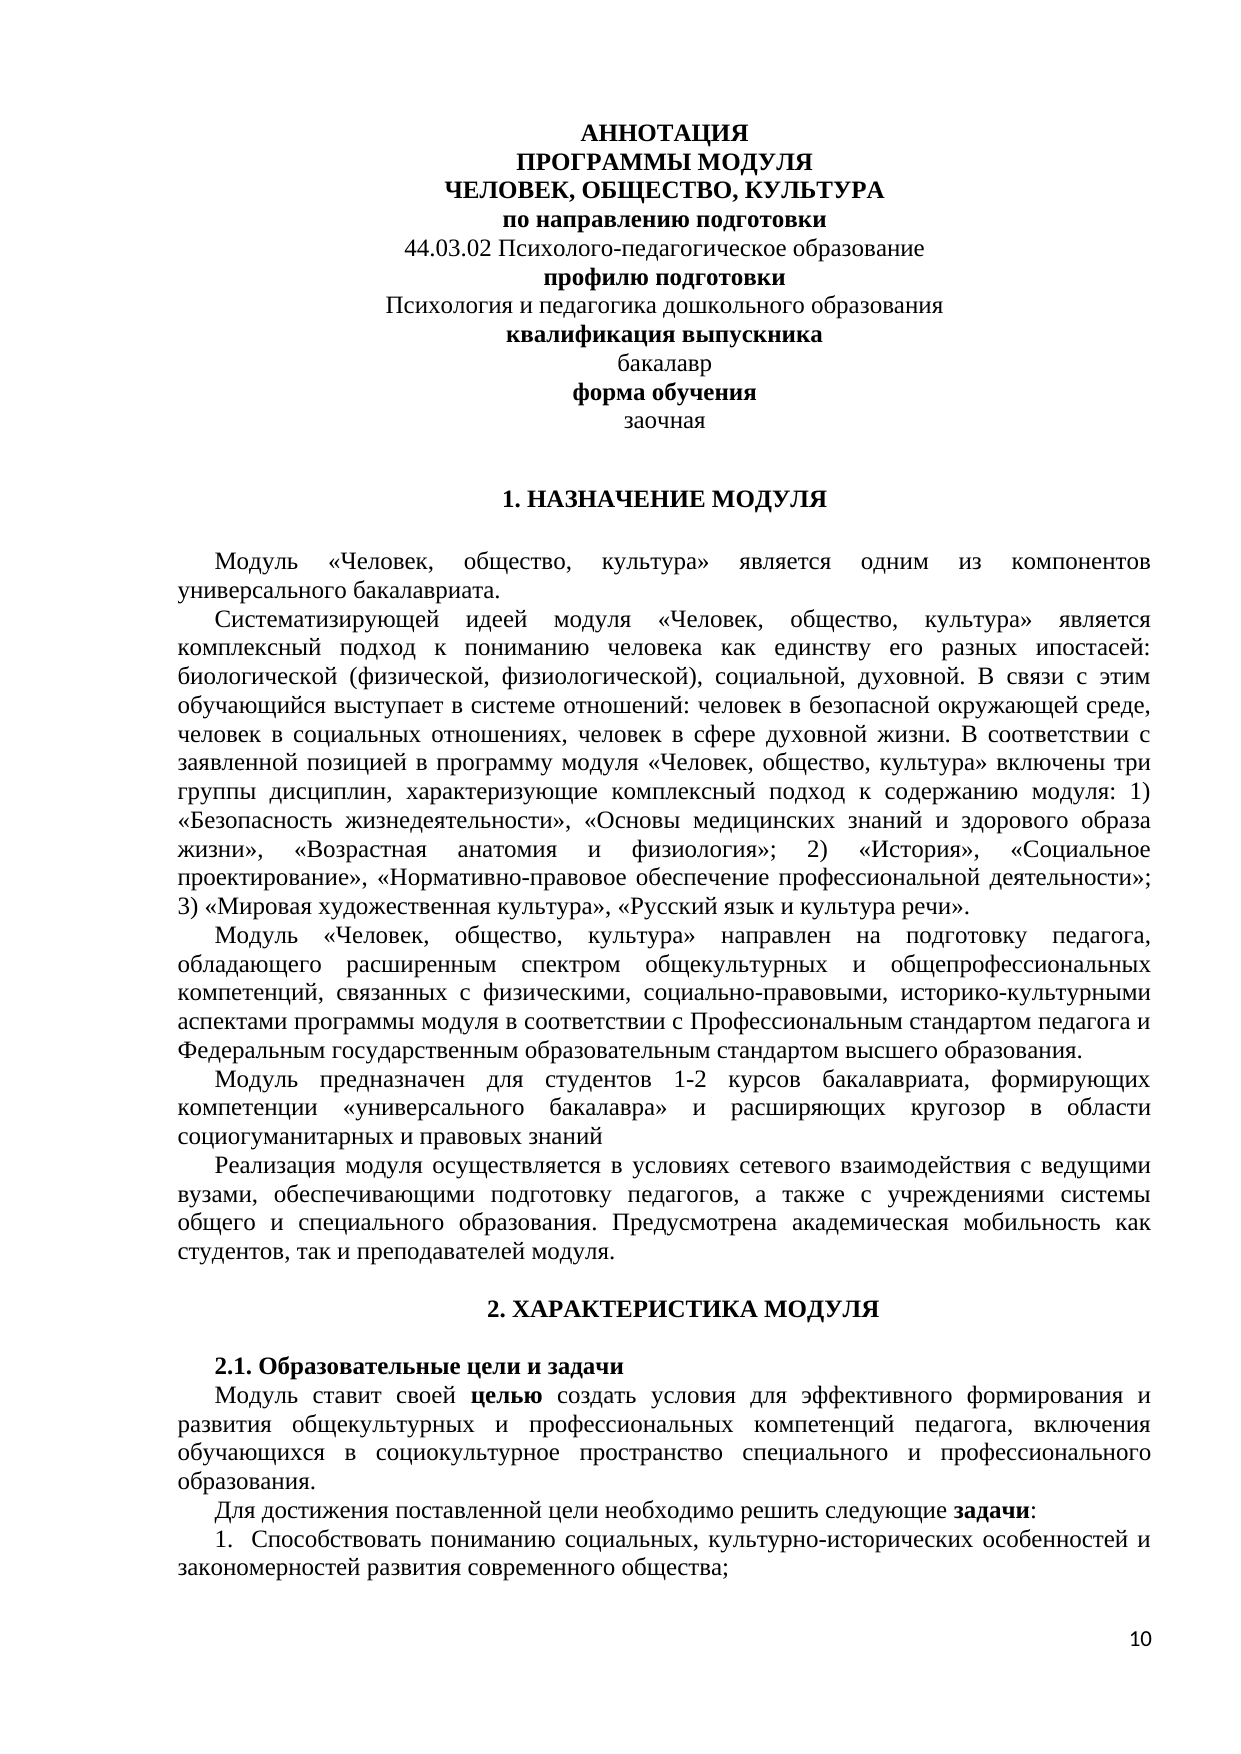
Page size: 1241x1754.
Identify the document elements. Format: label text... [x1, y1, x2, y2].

text Для достижения поставленной цели необходимо решить следующие задачи: [177, 1495, 1152, 1524]
text 2.1. Образовательные цели и задачи [177, 1351, 1152, 1380]
text Модуль «Человек, общество, культура» является одним из компонентов универсального бакалавриата. [177, 546, 1152, 604]
text Модуль «Человек, общество, культура» направлен на подготовку педагога, обладающего расширенным спектром общекультурных и общепрофессиональных компетенций, связанных с физическими, социально-правовыми, историко-культурными аспектами программы модуля в соответствии с Профессиональным стандартом педагога и Федеральным государственным образовательным стандартом высшего образования. [177, 920, 1152, 1064]
text 44.03.02 Психолого-педагогическое образование [177, 233, 1152, 262]
text профилю подготовки [177, 262, 1152, 291]
text Систематизирующей идеей модуля «Человек, общество, культура» является комплексный подход к пониманию человека как единству его разных ипостасей: биологической (физической, физиологической), социальной, духовной. В связи с этим обучающийся выступает в системе отношений: человек в безопасной окружающей среде, человек в социальных отношениях, человек в сфере духовной жизни. В соответствии с заявленной позицией в программу модуля «Человек, общество, культура» включены три группы дисциплин, характеризующие комплексный подход к содержанию модуля: 1) «Безопасность жизнедеятельности», «Основы медицинских знаний и здорового образа жизни», «Возрастная анатомия и физиология»; 2) «История», «Социальное проектирование», «Нормативно-правовое обеспечение профессиональной деятельности»; 3) «Мировая художественная культура», «Русский язык и культура речи». [177, 604, 1152, 920]
text заочная [177, 406, 1152, 434]
text Модуль ставит своей целью создать условия для эффективного формирования и развития общекультурных и профессиональных компетенций педагога, включения обучающихся в социокультурное пространство специального и профессионального образования. [177, 1380, 1152, 1495]
text Психология и педагогика дошкольного образования [177, 291, 1152, 319]
text бакалавр [177, 348, 1152, 377]
subtitle 2. ХАРАКТЕРИСТИКА МОДУЛЯ [177, 1294, 1152, 1322]
text квалификация выпускника [177, 319, 1152, 348]
text форма обучения [177, 377, 1152, 406]
subtitle 1. НАЗНАЧЕНИЕ МОДУЛЯ [177, 484, 1152, 513]
text по направлению подготовки [177, 204, 1152, 233]
text ЧЕЛОВЕК, ОБЩЕСТВО, КУЛЬТУРА [177, 176, 1152, 204]
text Модуль предназначен для студентов 1-2 курсов бакалавриата, формирующих компетенции «универсального бакалавра» и расширяющих кругозор в области социогуманитарных и правовых знаний [177, 1064, 1152, 1150]
text Реализация модуля осуществляется в условиях сетевого взаимодействия с ведущими вузами, обеспечивающими подготовку педагогов, а также с учреждениями системы общего и специального образования. Предусмотрена академическая мобильность как студентов, так и преподавателей модуля. [177, 1150, 1152, 1265]
list Способствовать пониманию социальных, культурно-исторических особенностей и закономерностей развития современного общества; [177, 1524, 1152, 1581]
text программЫ модуля [177, 147, 1152, 176]
text АННОТАЦИЯ [177, 118, 1152, 147]
